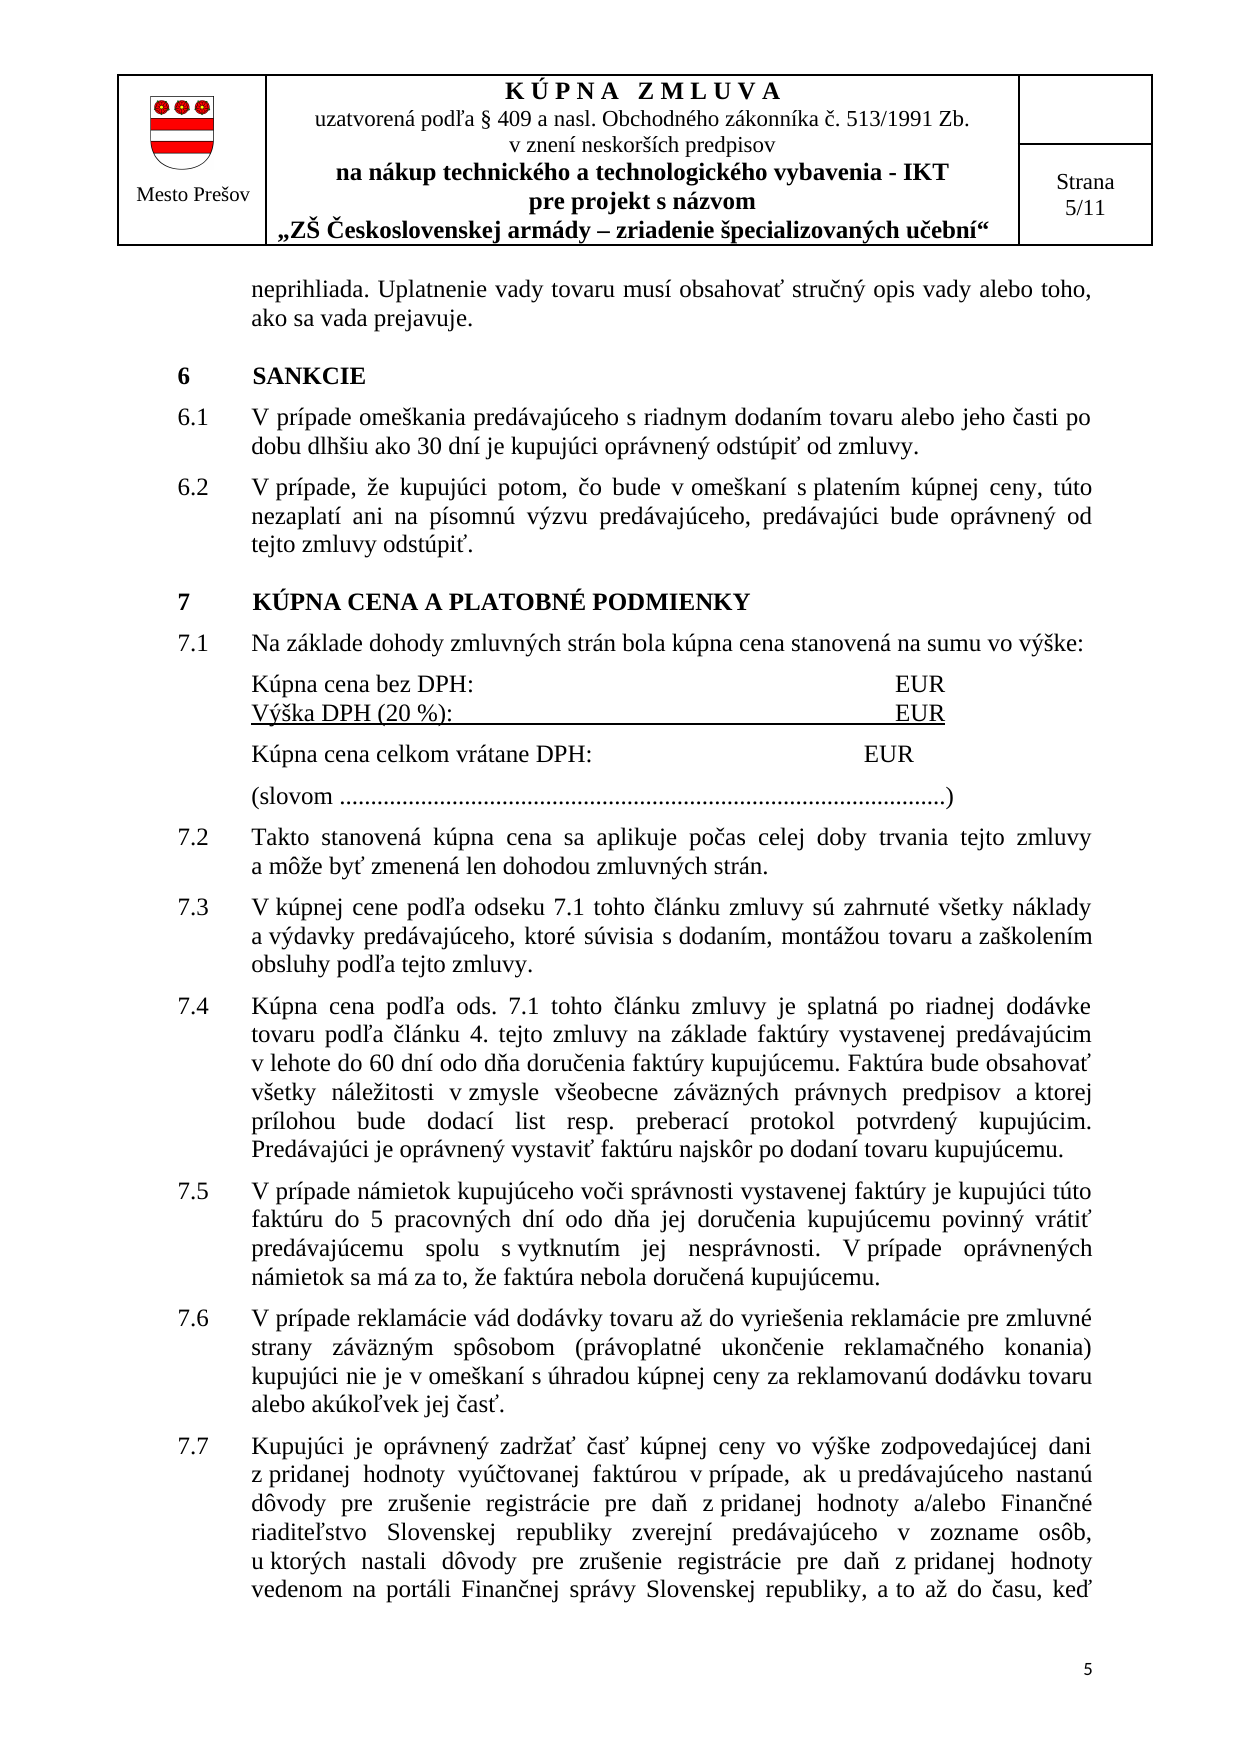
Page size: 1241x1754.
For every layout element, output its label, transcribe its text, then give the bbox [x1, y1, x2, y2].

list Takto stanovená kúpna cena sa aplikuje počas celej doby trvania tejto zmluvy a môže byť zmenená len dohodou zmluvných strán. [177, 822, 1092, 879]
list V prípade, že kupujúci potom, čo bude v omeškaní s platením kúpnej ceny, túto nezaplatí ani na písomnú výzvu predávajúceho, predávajúci bude oprávnený od tejto zmluvy odstúpiť. [177, 472, 1092, 558]
text Výška DPH (20 %): EUR [177, 698, 1092, 727]
list V prípade námietok kupujúceho voči správnosti vystavenej faktúry je kupujúci túto faktúru do 5 pracovných dní odo dňa jej doručenia kupujúcemu povinný vrátiť predávajúcemu spolu s vytknutím jej nesprávnosti. V prípade oprávnených námietok sa má za to, že faktúra nebola doručená kupujúcemu. [177, 1176, 1092, 1291]
list Kúpna cena podľa ods. 7.1 tohto článku zmluvy je splatná po riadnej dodávke tovaru podľa článku 4. tejto zmluvy na základe faktúry vystavenej predávajúcim v lehote do 60 dní odo dňa doručenia faktúry kupujúcemu. Faktúra bude obsahovať všetky náležitosti v zmysle všeobecne záväzných právnych predpisov a ktorej prílohou bude dodací list resp. preberací protokol potvrdený kupujúcim. Predávajúci je oprávnený vystaviť faktúru najskôr po dodaní tovaru kupujúcemu. [177, 991, 1092, 1163]
list Na základe dohody zmluvných strán bola kúpna cena stanovená na sumu vo výške: [177, 628, 1092, 657]
text Kúpna cena celkom vrátane DPH: EUR [177, 739, 1092, 768]
list V prípade reklamácie vád dodávky tovaru až do vyriešenia reklamácie pre zmluvné strany záväzným spôsobom (právoplatné ukončenie reklamačného konania) kupujúci nie je v omeškaní s úhradou kúpnej ceny za reklamovanú dodávku tovaru alebo akúkoľvek jej časť. [177, 1303, 1092, 1418]
list V kúpnej cene podľa odseku 7.1 tohto článku zmluvy sú zahrnuté všetky náklady a výdavky predávajúceho, ktoré súvisia s dodaním, montážou tovaru a zaškolením obsluhy podľa tejto zmluvy. [177, 892, 1092, 978]
list V prípade omeškania predávajúceho s riadnym dodaním tovaru alebo jeho časti po dobu dlhšiu ako 30 dní je kupujúci oprávnený odstúpiť od zmluvy. [177, 402, 1092, 459]
text (slovom .................................................................................................) [177, 781, 1092, 809]
text Kúpna cena bez DPH: EUR [177, 669, 1092, 698]
list KÚPNA CENA A PLATOBNÉ PODMIENKY [177, 587, 1092, 616]
picture [150, 96, 214, 170]
list SANKCIE [177, 361, 1092, 389]
